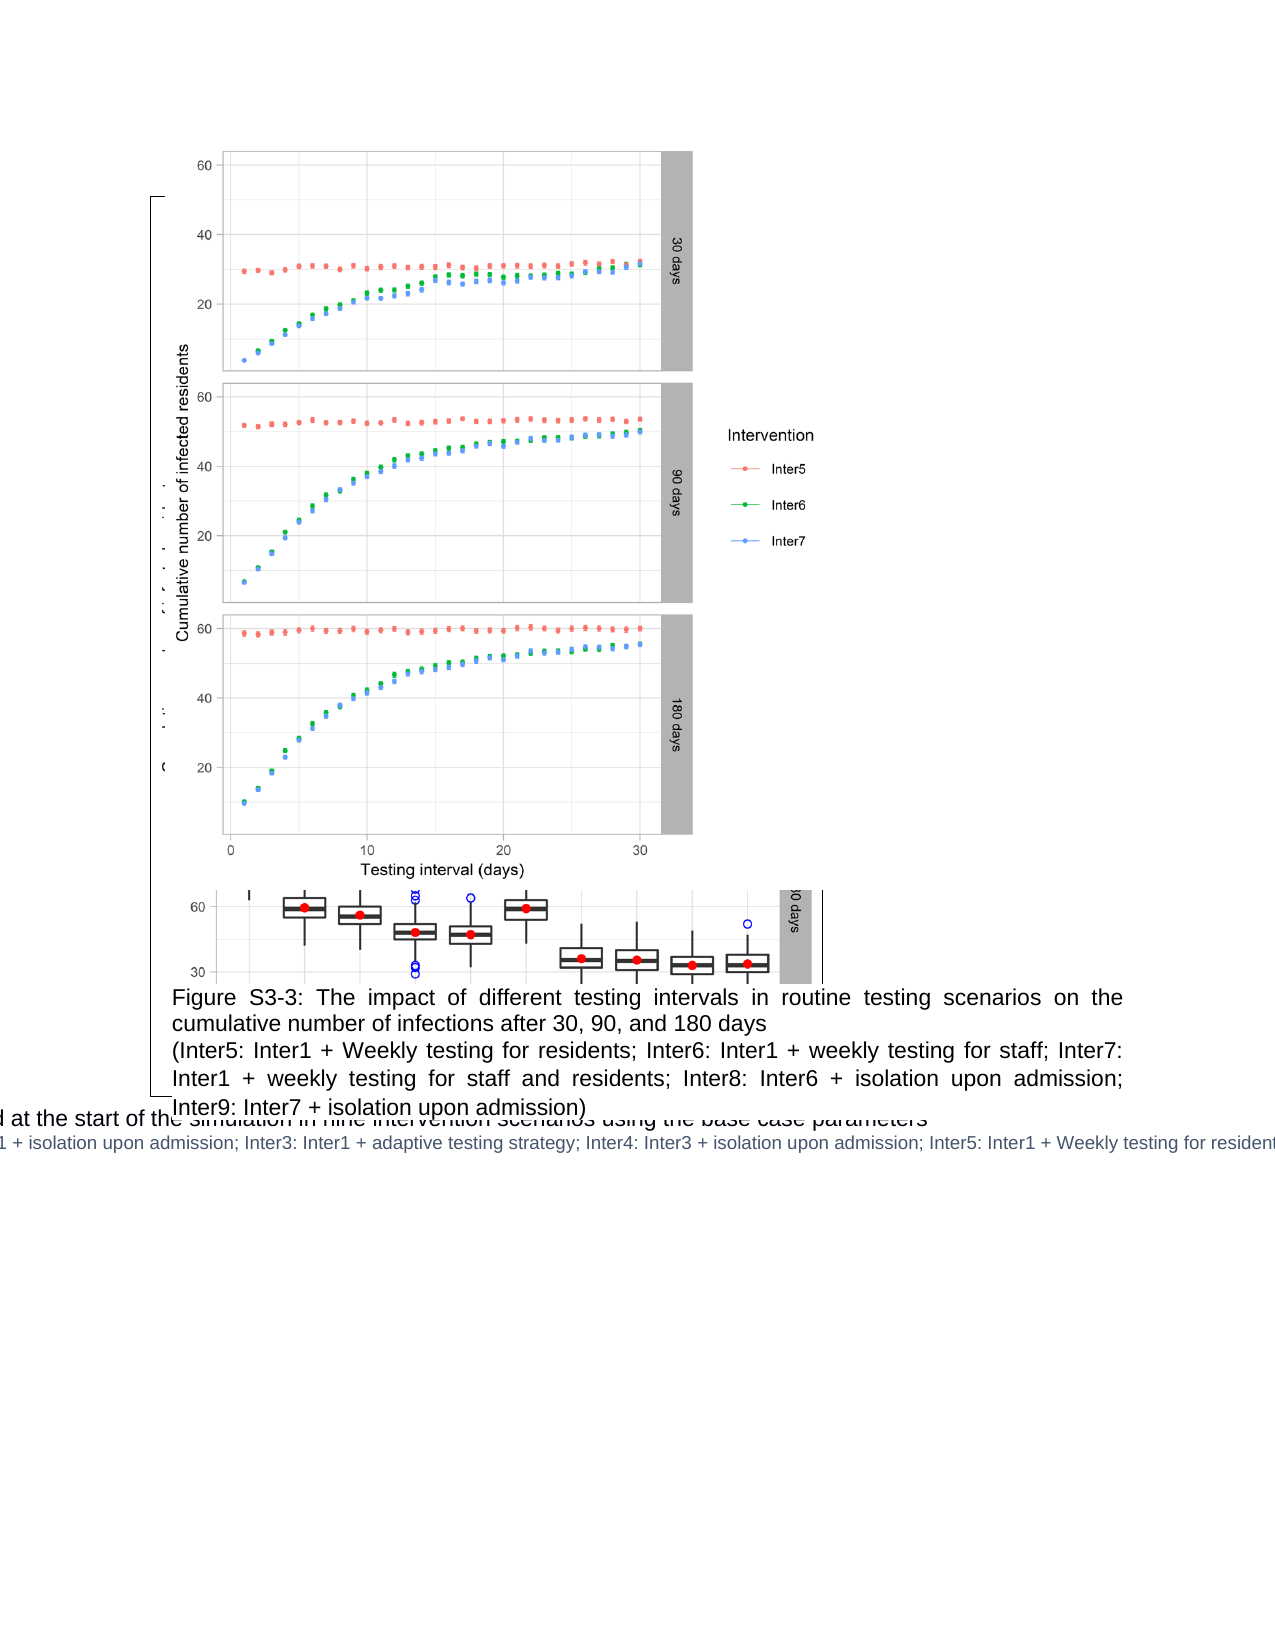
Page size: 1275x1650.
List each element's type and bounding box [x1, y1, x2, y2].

picture [150, 140, 837, 1096]
